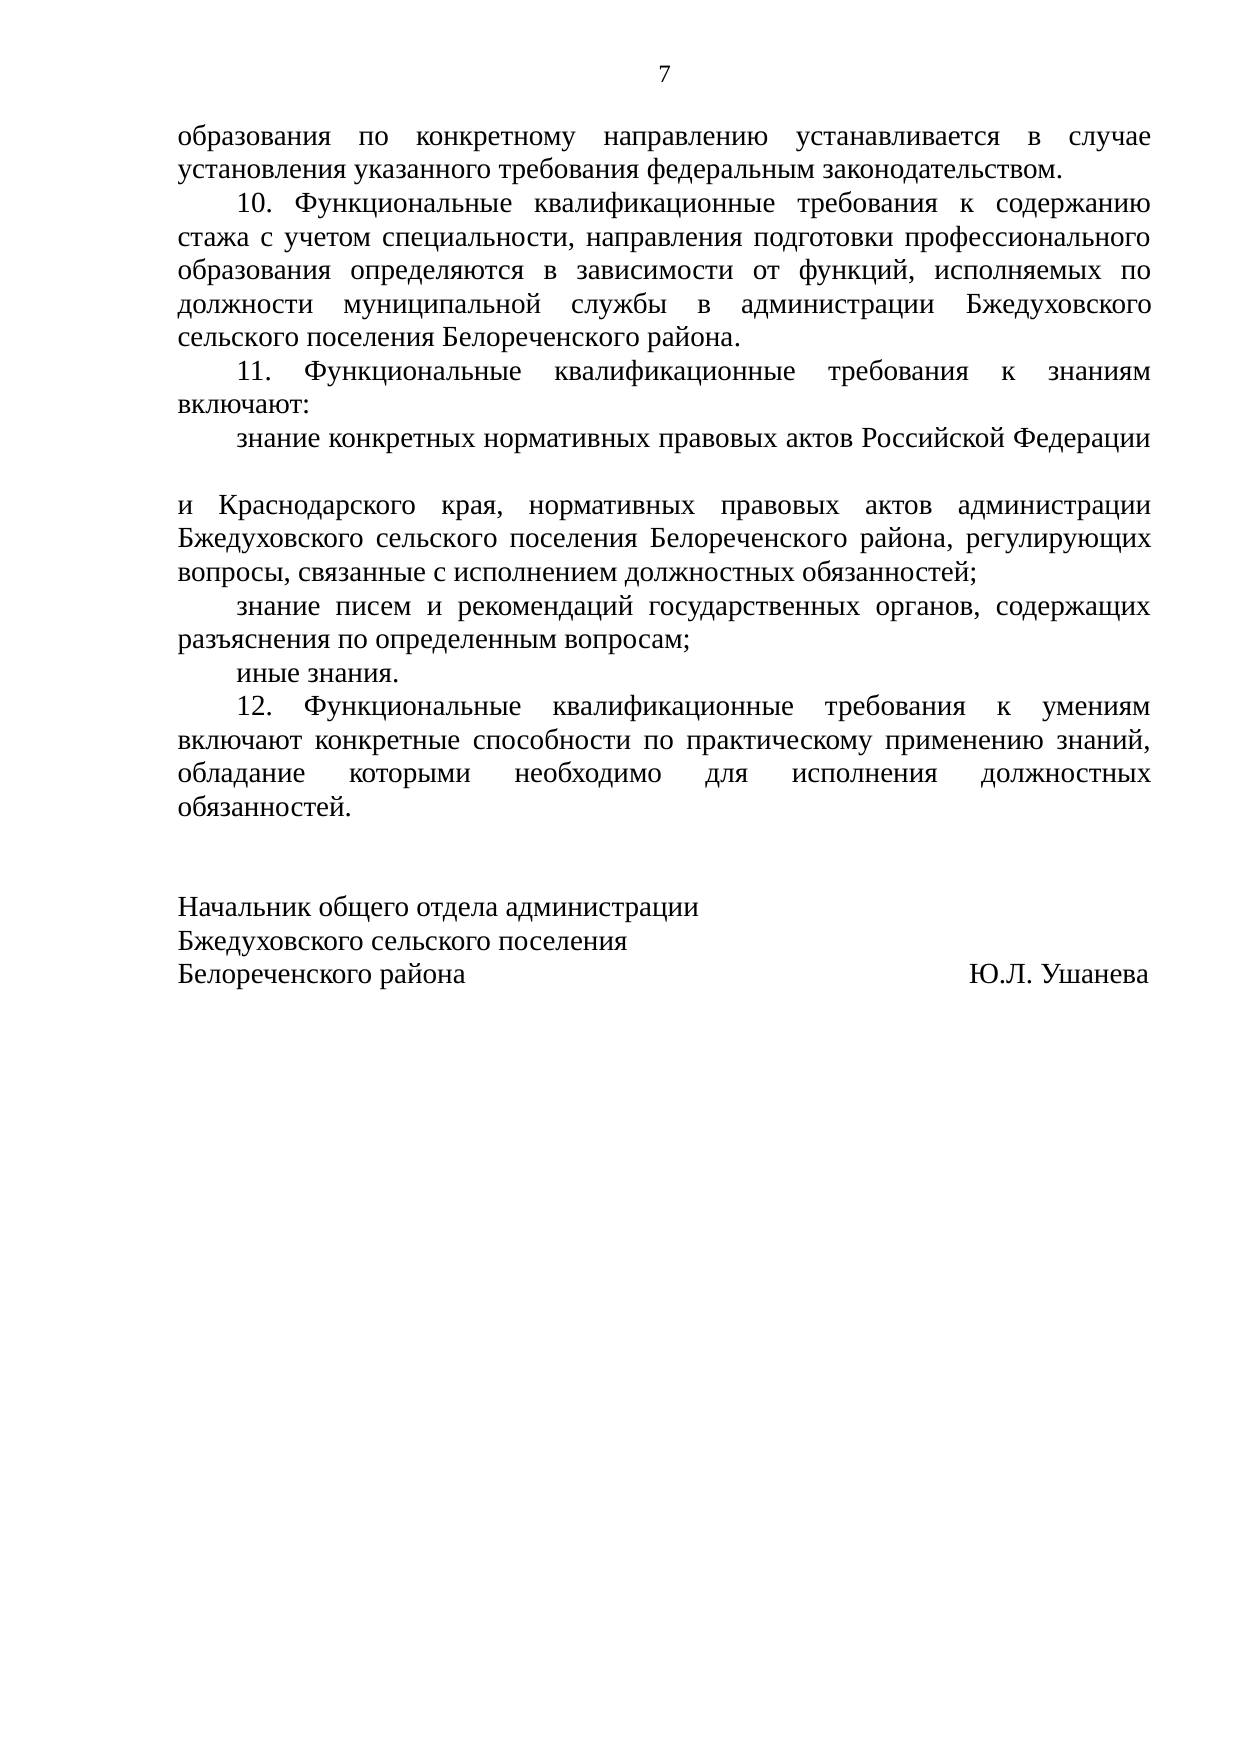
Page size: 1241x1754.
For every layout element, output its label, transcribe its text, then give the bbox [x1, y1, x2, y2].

text знание писем и рекомендаций государственных органов, содержащих разъяснения по определенным вопросам; [177, 588, 1152, 655]
text 12. Функциональные квалификационные требования к умениям включают конкретные способности по практическому применению знаний, обладание которыми необходимо для исполнения должностных обязанностей. [177, 688, 1152, 822]
text Белореченского района Ю.Л. Ушанева [177, 957, 1152, 990]
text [177, 118, 1152, 185]
text 11. Функциональные квалификационные требования к знаниям включают: [177, 353, 1152, 420]
text иные знания. [177, 655, 1152, 688]
text Начальник общего отдела администрации [177, 889, 1152, 923]
text знание конкретных нормативных правовых актов Российской Федерации и Краснодарского края, нормативных правовых актов администрации Бжедуховского сельского поселения Белореченского района, регулирующих вопросы, связанные с исполнением должностных обязанностей; [177, 420, 1152, 588]
text Бжедуховского сельского поселения [177, 923, 1152, 957]
text 10. Функциональные квалификационные требования к содержанию стажа с учетом специальности, направления подготовки профессионального образования определяются в зависимости от функций, исполняемых по должности муниципальной службы в администрации Бжедуховского сельского поселения Белореченского района. [177, 185, 1152, 353]
